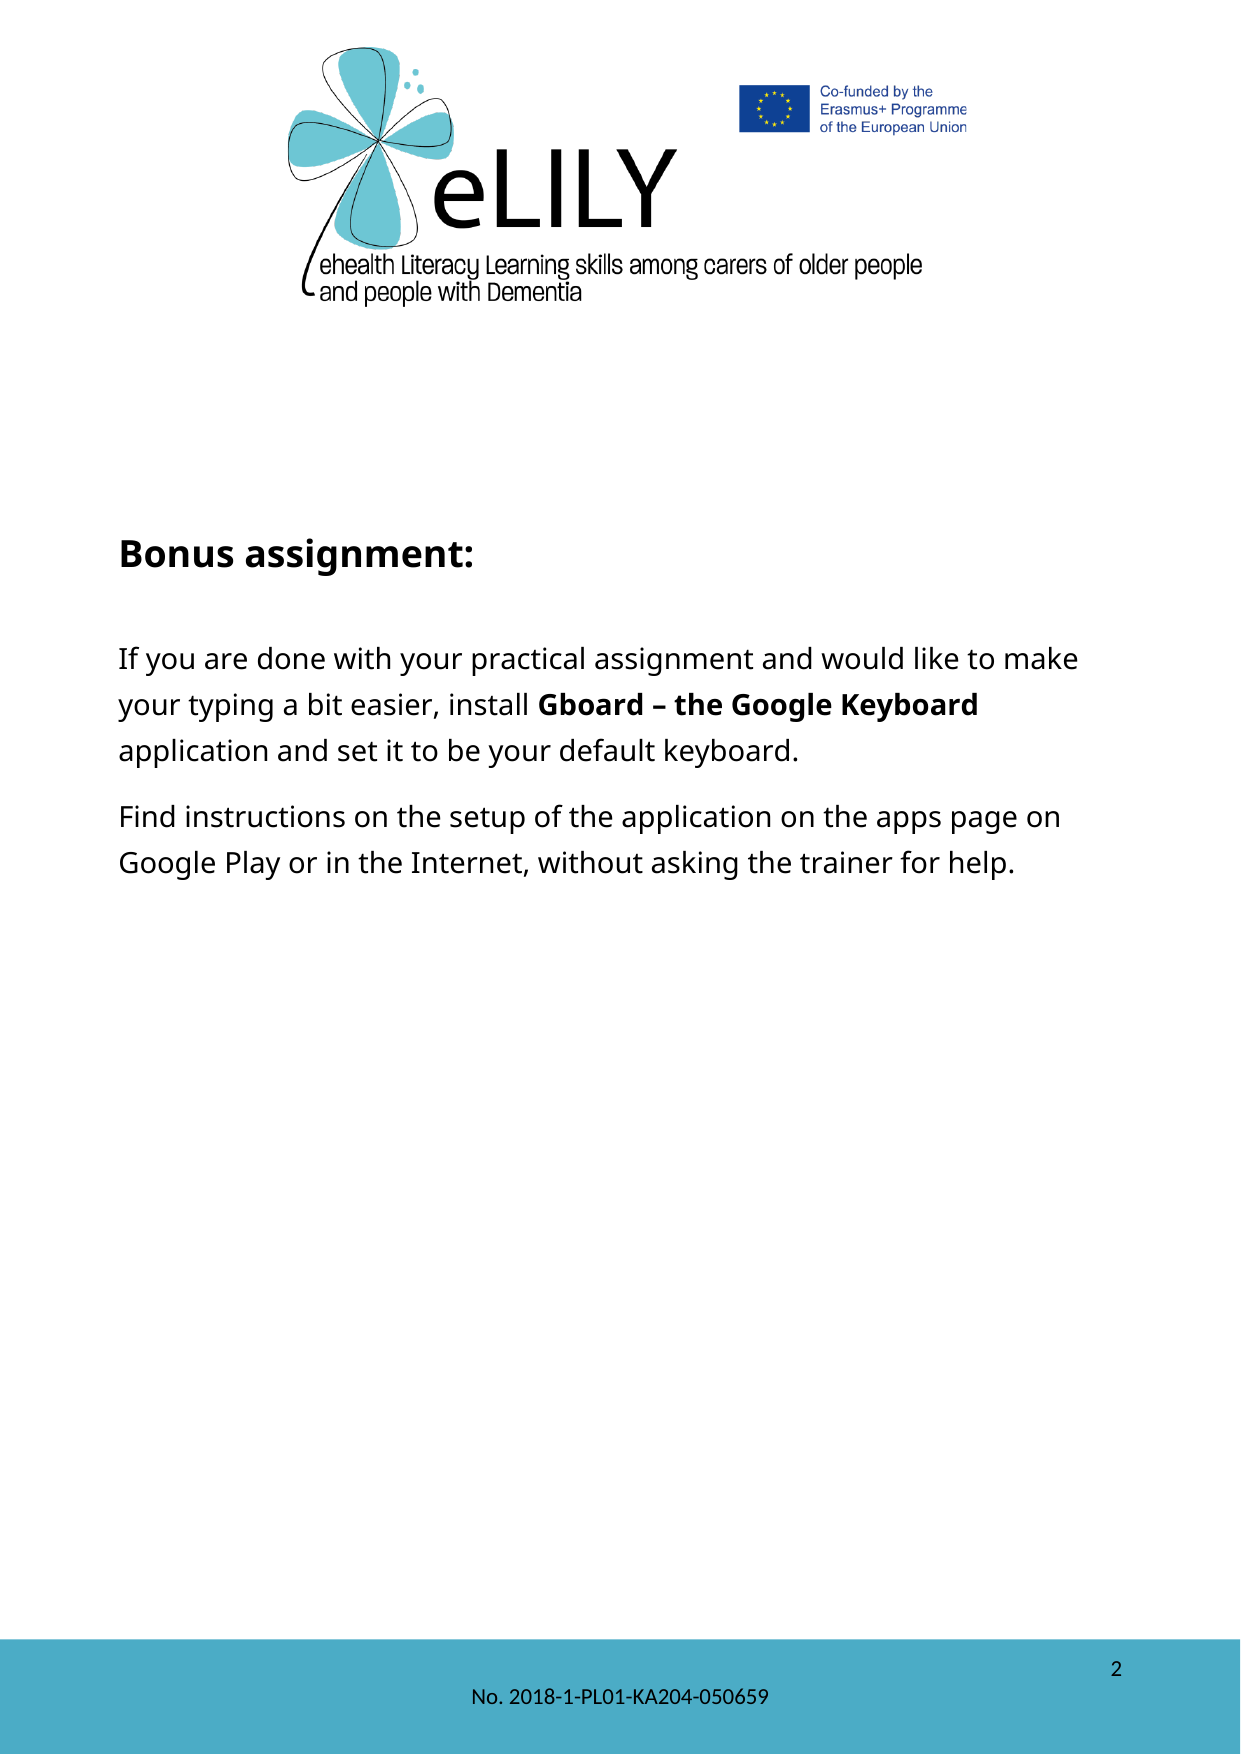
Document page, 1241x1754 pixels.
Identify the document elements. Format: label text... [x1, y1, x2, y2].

text If you are done with your practical assignment and would like to make your typing a bit easier, install Gboard – the Google Keyboard application and set it to be your default keyboard. [118, 639, 1122, 769]
text Find instructions on the setup of the application on the apps page on Google Play or in the Internet, without asking the trainer for help. [118, 796, 1122, 882]
picture [287, 47, 967, 308]
text Bonus assignment: [118, 527, 1122, 578]
